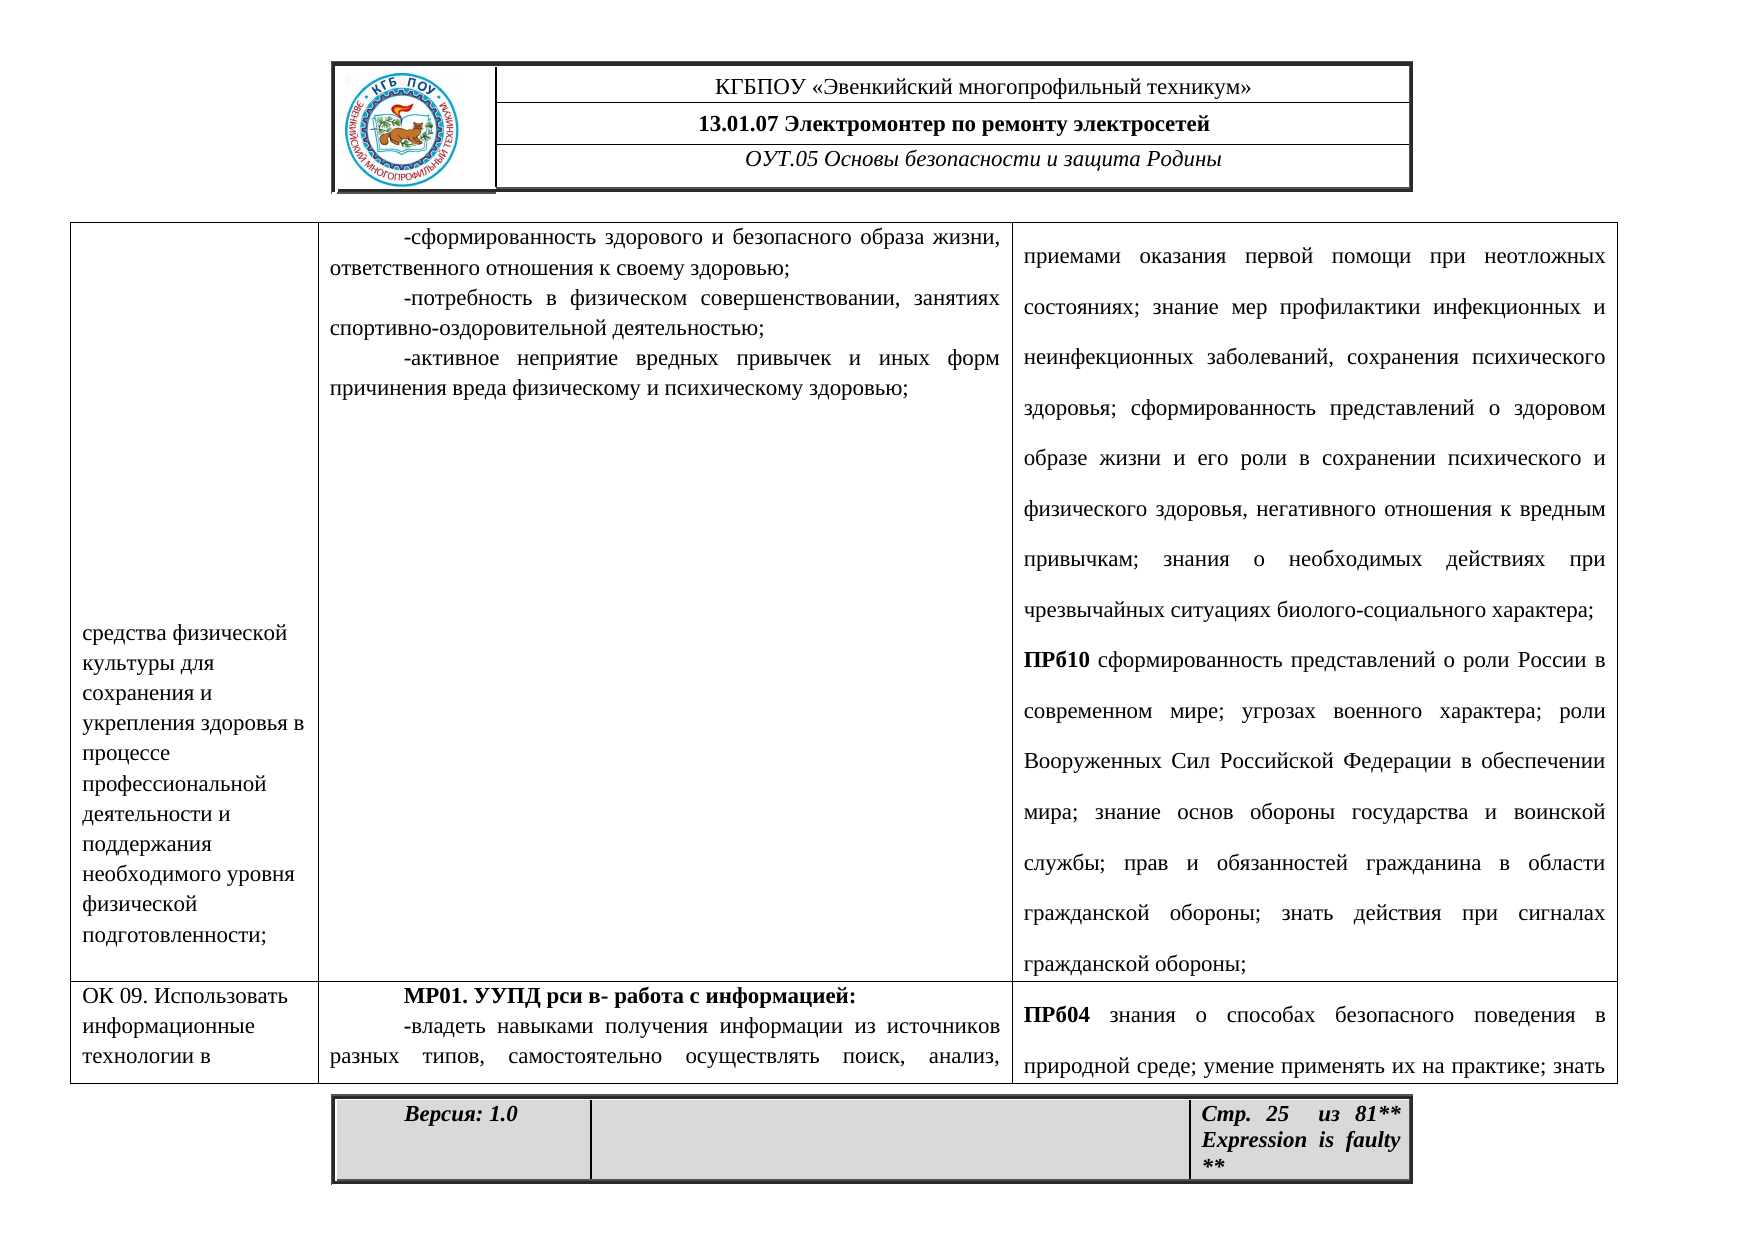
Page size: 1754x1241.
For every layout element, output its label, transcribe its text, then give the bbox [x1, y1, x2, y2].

picture [345, 73, 459, 188]
table_cell ОК 09. Использовать информационные технологии в профессиональной деятельности; [71, 982, 318, 1083]
picture [345, 73, 392, 121]
